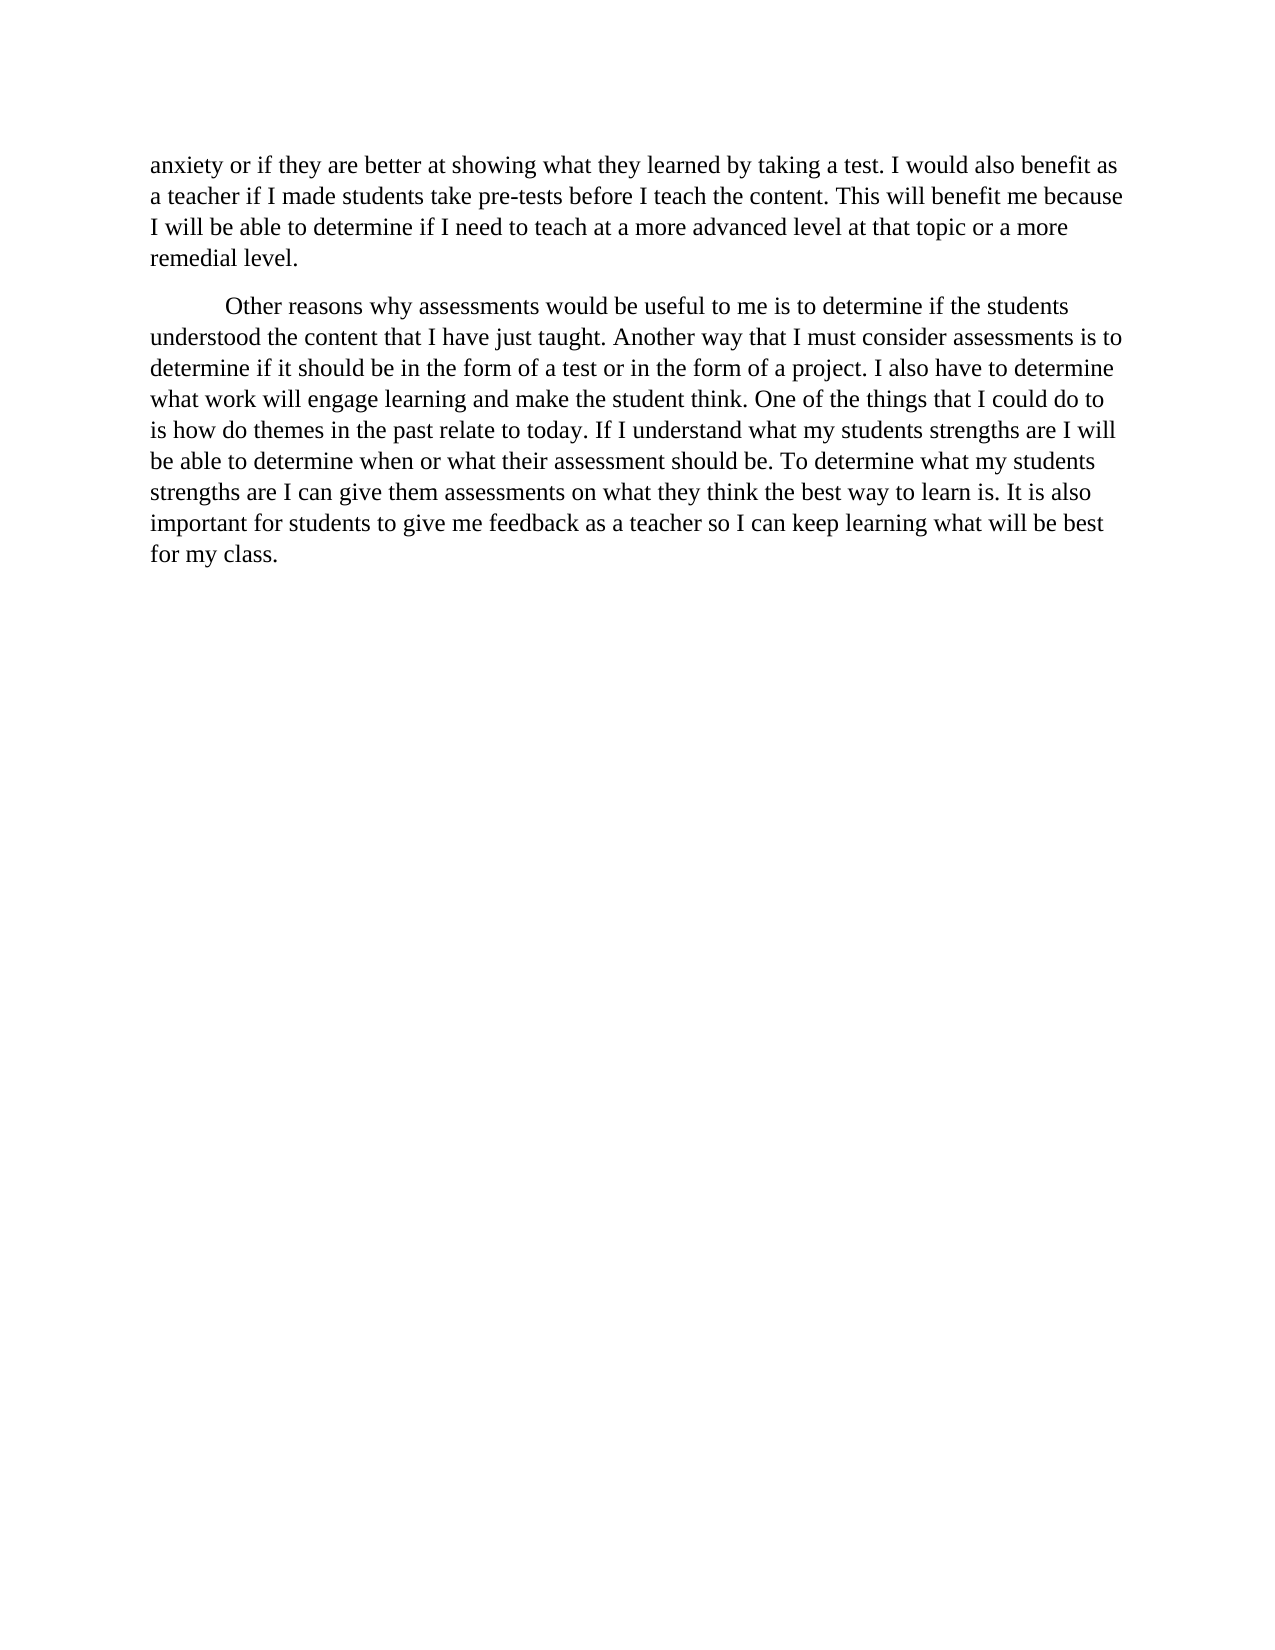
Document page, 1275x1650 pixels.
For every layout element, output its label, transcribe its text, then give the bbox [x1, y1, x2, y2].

text Other reasons why assessments would be useful to me is to determine if the students understood the content that I have just taught. Another way that I must consider assessments is to determine if it should be in the form of a test or in the form of a project. I also have to determine what work will engage learning and make the student think. One of the things that I could do to is how do themes in the past relate to today. If I understand what my students strengths are I will be able to determine when or what their assessment should be. To determine what my students strengths are I can give them assessments on what they think the best way to learn is. It is also important for students to give me feedback as a teacher so I can keep learning what will be best for my class. [150, 291, 1125, 568]
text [150, 150, 1125, 272]
